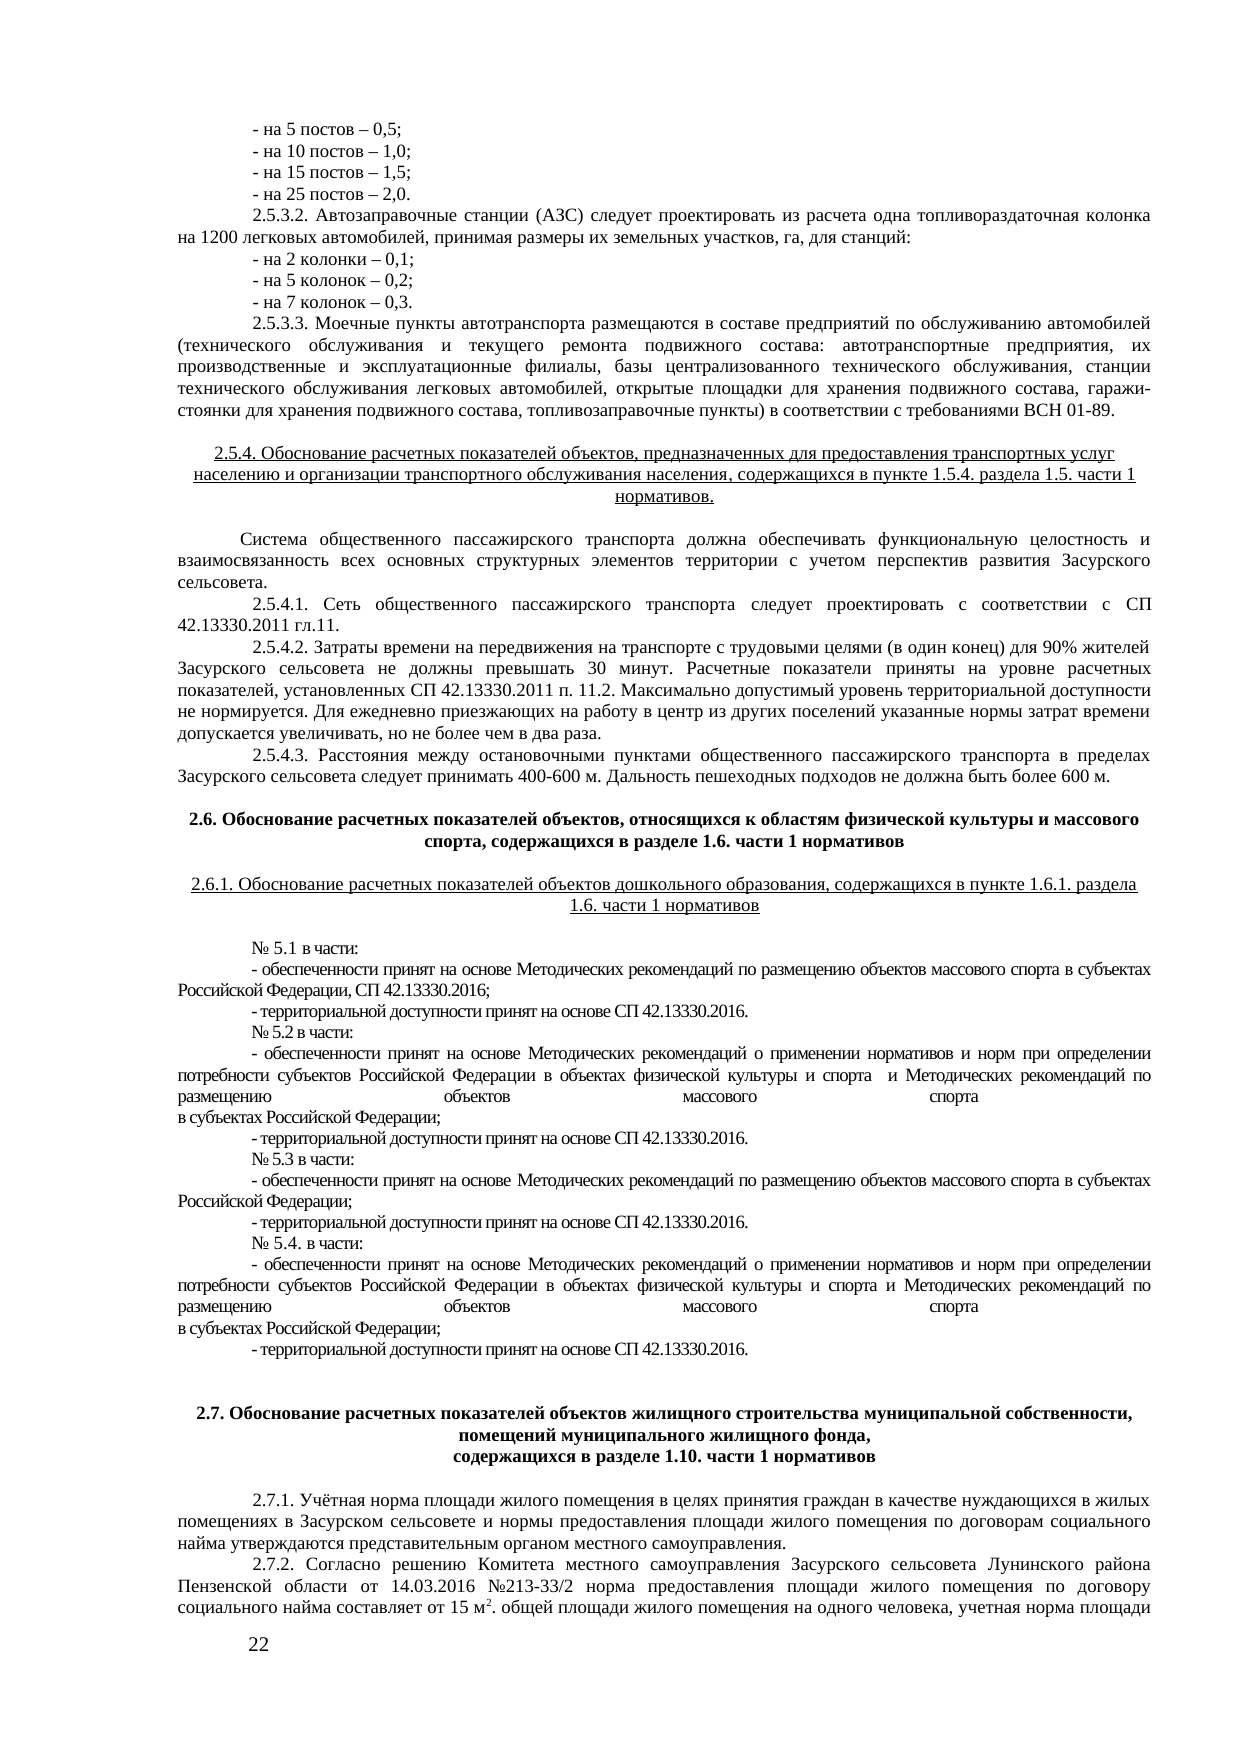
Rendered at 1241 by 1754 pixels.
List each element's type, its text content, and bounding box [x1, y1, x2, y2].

text 2.6.1. Обоснование расчетных показателей объектов дошкольного образования, содержащихся в пункте 1.6.1. раздела 1.6. части 1 нормативов [177, 873, 1152, 916]
text 2.5.3.3. Моечные пункты автотранспорта размещаются в составе предприятий по обслуживанию автомобилей (технического обслуживания и текущего ремонта подвижного состава: автотранспортные предприятия, их производственные и эксплуатационные филиалы, базы централизованного технического обслуживания, станции технического обслуживания легковых автомобилей, открытые площадки для хранения подвижного состава, гаражи-стоянки для хранения подвижного состава, топливозаправочные пункты) в соответствии с требованиями ВСН 01-89. [177, 312, 1152, 420]
text - на 5 постов – 0,5; [177, 118, 1152, 140]
text - обеспеченности принят на основе Методических рекомендаций о применении нормативов и норм при определении потребности субъектов Российской Федерации в объектах физической культуры и спорта и Методических рекомендаций по размещению объектов массового спорта в субъектах Российской Федерации; [177, 1254, 1152, 1338]
text № 5.4. в части: [177, 1233, 1152, 1254]
text Система общественного пассажирского транспорта должна обеспечивать функциональную целостность и взаимосвязанность всех основных структурных элементов территории с учетом перспектив развития Засурского сельсовета. [177, 528, 1152, 592]
text № 5.2 в части: [177, 1022, 1152, 1043]
text 2.7.1. Учётная норма площади жилого помещения в целях принятия граждан в качестве нуждающихся в жилых помещениях в Засурском сельсовете и нормы предоставления площади жилого помещения по договорам социального найма утверждаются представительным органом местного самоуправления. [177, 1488, 1152, 1553]
text - территориальной доступности принят на основе СП 42.13330.2016. [177, 1212, 1152, 1233]
text 2.5.4.3. Расстояния между остановочными пунктами общественного пассажирского транспорта в пределах Засурского сельсовета следует принимать 400-. Дальность пешеходных подходов не должна быть более . [177, 743, 1152, 787]
text - на 25 постов – 2,0. [177, 183, 1152, 204]
text - на 15 постов – 1,5; [177, 161, 1152, 183]
text № 5.1 в части: [177, 937, 1152, 958]
text - обеспеченности принят на основе Методических рекомендаций по размещению объектов массового спорта в субъектах Российской Федерации, СП 42.13330.2016; [177, 958, 1152, 1001]
text 2.5.3.2. Автозаправочные станции (АЗС) следует проектировать из расчета одна топливораздаточная колонка на 1200 легковых автомобилей, принимая размеры их земельных участков, га, для станций: [177, 204, 1152, 247]
text - на 10 постов – 1,0; [177, 140, 1152, 161]
text 2.5.4.2. Затраты времени на передвижения на транспорте с трудовыми целями (в один конец) для 90% жителей Засурского сельсовета не должны превышать 30 минут. Расчетные показатели приняты на уровне расчетных показателей, установленных СП 42.13330.2011 п. 11.2. Максимально допустимый уровень территориальной доступности не нормируется. Для ежедневно приезжающих на работу в центр из других поселений указанные нормы затрат времени допускается увеличивать, но не более чем в два раза. [177, 636, 1152, 743]
text 2.5.4. Обоснование расчетных показателей объектов, предназначенных для предоставления транспортных услуг населению и организации транспортного обслуживания населения, содержащихся в пункте 1.5.4. раздела 1.5. части 1 нормативов. [177, 442, 1152, 506]
text - территориальной доступности принят на основе СП 42.13330.2016. [177, 1127, 1152, 1148]
text 2.6. Обоснование расчетных показателей объектов, относящихся к областям физической культуры и массового спорта, содержащихся в разделе 1.6. части 1 нормативов [177, 808, 1152, 851]
text - территориальной доступности принят на основе СП 42.13330.2016. [177, 1001, 1152, 1022]
text - территориальной доступности принят на основе СП 42.13330.2016. [177, 1338, 1152, 1359]
text - обеспеченности принят на основе Методических рекомендаций по размещению объектов массового спорта в субъектах Российской Федерации; [177, 1169, 1152, 1212]
text - на 7 колонок – 0,3. [177, 291, 1152, 312]
text - на 5 колонок – 0,2; [177, 269, 1152, 291]
text - обеспеченности принят на основе Методических рекомендаций о применении нормативов и норм при определении потребности субъектов Российской Федерации в объектах физической культуры и спорта и Методических рекомендаций по размещению объектов массового спорта в субъектах Российской Федерации; [177, 1043, 1152, 1127]
text 2.7. Обоснование расчетных показателей объектов жилищного строительства муниципальной собственности, помещений муниципального жилищного фонда, [177, 1402, 1152, 1445]
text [177, 1553, 1152, 1618]
text - на 2 колонки – 0,1; [177, 247, 1152, 269]
text № 5.3 в части: [177, 1148, 1152, 1169]
text содержащихся в разделе 1.10. части 1 нормативов [177, 1445, 1152, 1467]
text 2.5.4.1. Сеть общественного пассажирского транспорта следует проектировать с соответствии с СП 42.13330.2011 гл.11. [177, 592, 1152, 636]
